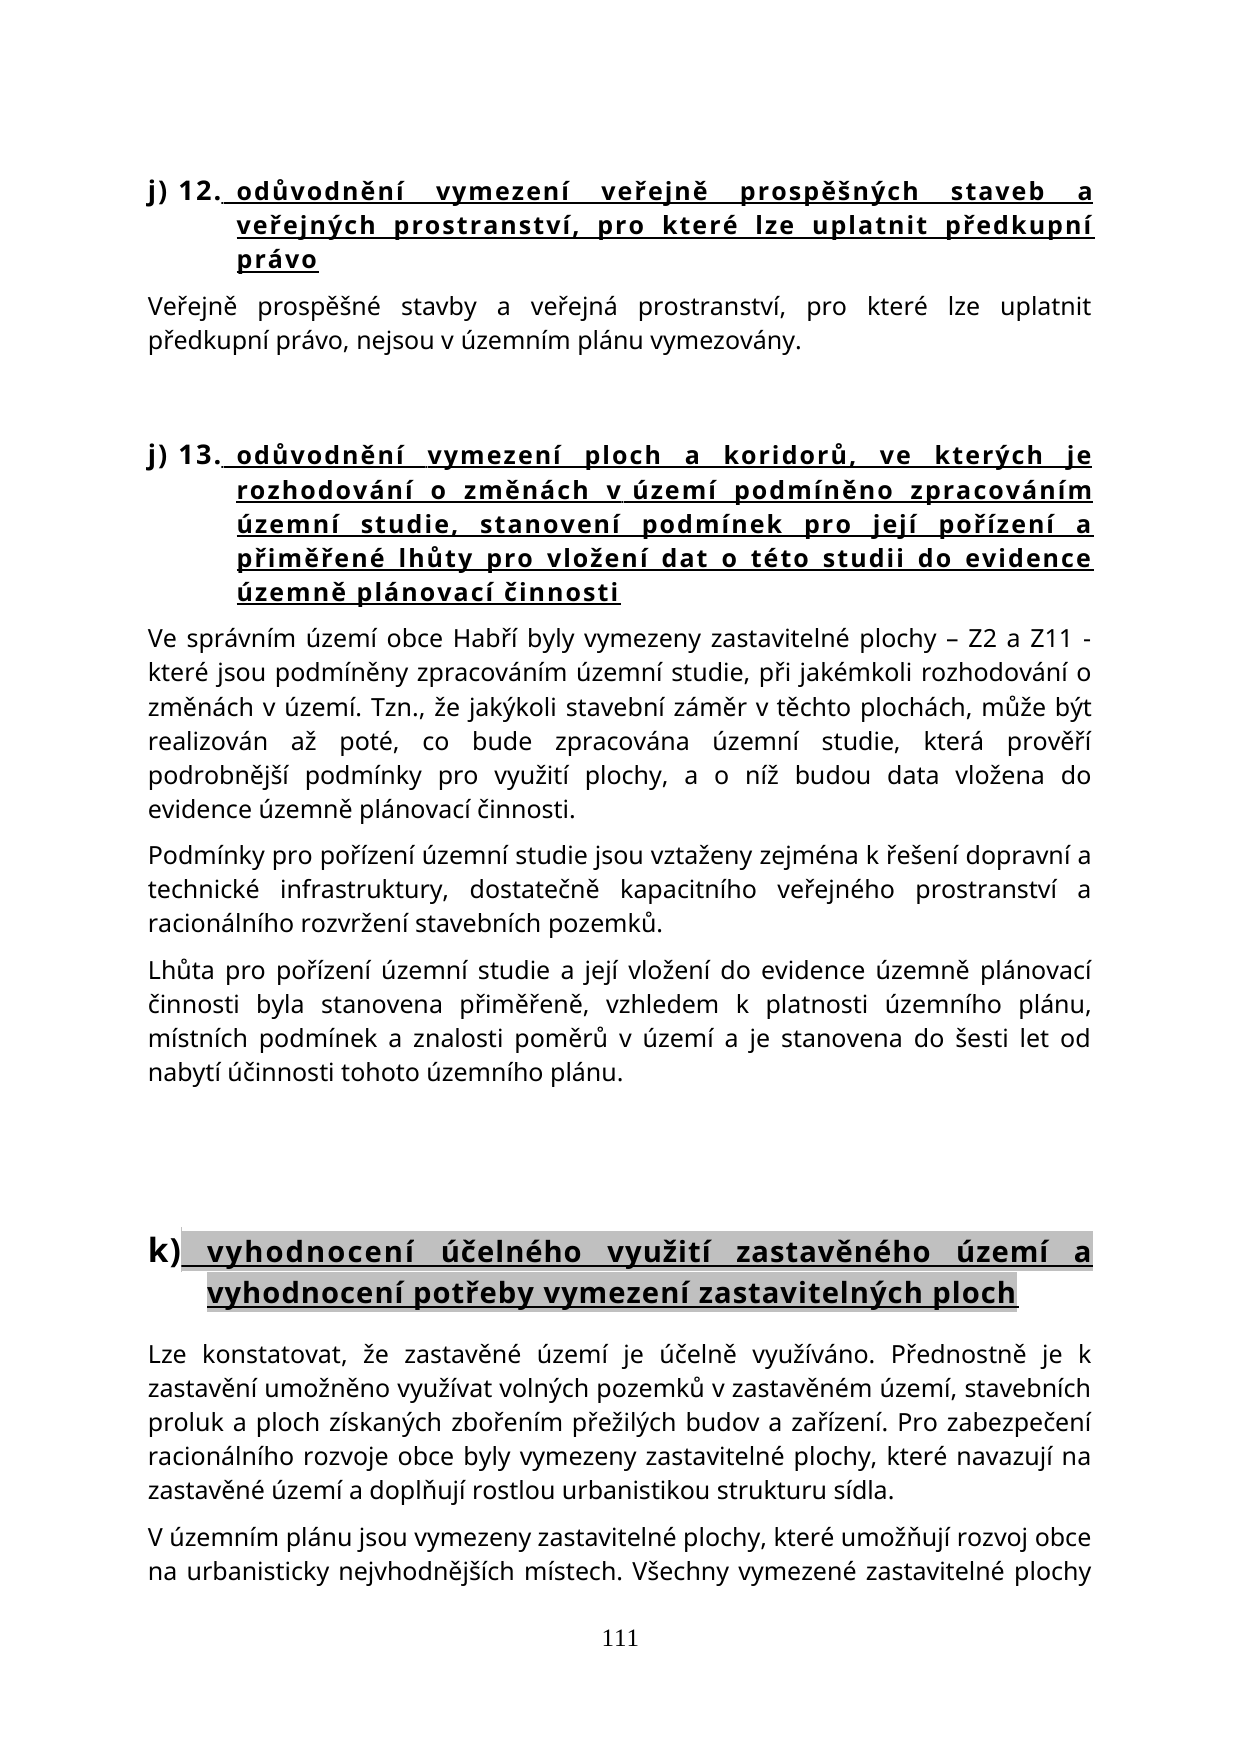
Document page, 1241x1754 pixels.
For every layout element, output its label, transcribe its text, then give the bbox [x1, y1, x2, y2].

text Lhůta pro pořízení územní studie a její vložení do evidence územně plánovací činnosti byla stanovena přiměřeně, vzhledem k platnosti územního plánu, místních podmínek a znalosti poměrů v území a je stanovena do šesti let od nabytí účinnosti tohoto územního plánu. [148, 953, 1092, 1089]
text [148, 1519, 1092, 1588]
list vyhodnocení účelného využití zastavěného území a vyhodnocení potřeby vymezení zastavitelných ploch [148, 1227, 1092, 1312]
list odůvodnění vymezení veřejně prospěšných staveb a veřejných prostranství, pro které lze uplatnit předkupní právo [148, 171, 1092, 276]
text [148, 288, 1092, 357]
text Lze konstatovat, že zastavěné území je účelně využíváno. Přednostně je k zastavění umožněno využívat volných pozemků v zastavěném území, stavebních proluk a ploch získaných zbořením přežilých budov a zařízení. Pro zabezpečení racionálního rozvoje obce byly vymezeny zastavitelné plochy, které navazují na zastavěné území a doplňují rostlou urbanistikou strukturu sídla. [148, 1337, 1092, 1507]
list odůvodnění vymezení ploch a koridorů, ve kterých je rozhodování o změnách v území podmíněno zpracováním územní studie, stanovení podmínek pro její pořízení a přiměřené lhůty pro vložení dat o této studii do evidence územně plánovací činnosti [148, 435, 1092, 608]
text Ve správním území obce Habří byly vymezeny zastavitelné plochy – Z2 a Z11 - které jsou podmíněny zpracováním územní studie, při jakémkoli rozhodování o změnách v území. Tzn., že jakýkoli stavební záměr v těchto plochách, může být realizován až poté, co bude zpracována územní studie, která prověří podrobnější podmínky pro využití plochy, a o níž budou data vložena do evidence územně plánovací činnosti. [148, 621, 1092, 825]
text Podmínky pro pořízení územní studie jsou vztaženy zejména k řešení dopravní a technické infrastruktury, dostatečně kapacitního veřejného prostranství a racionálního rozvržení stavebních pozemků. [148, 838, 1092, 940]
